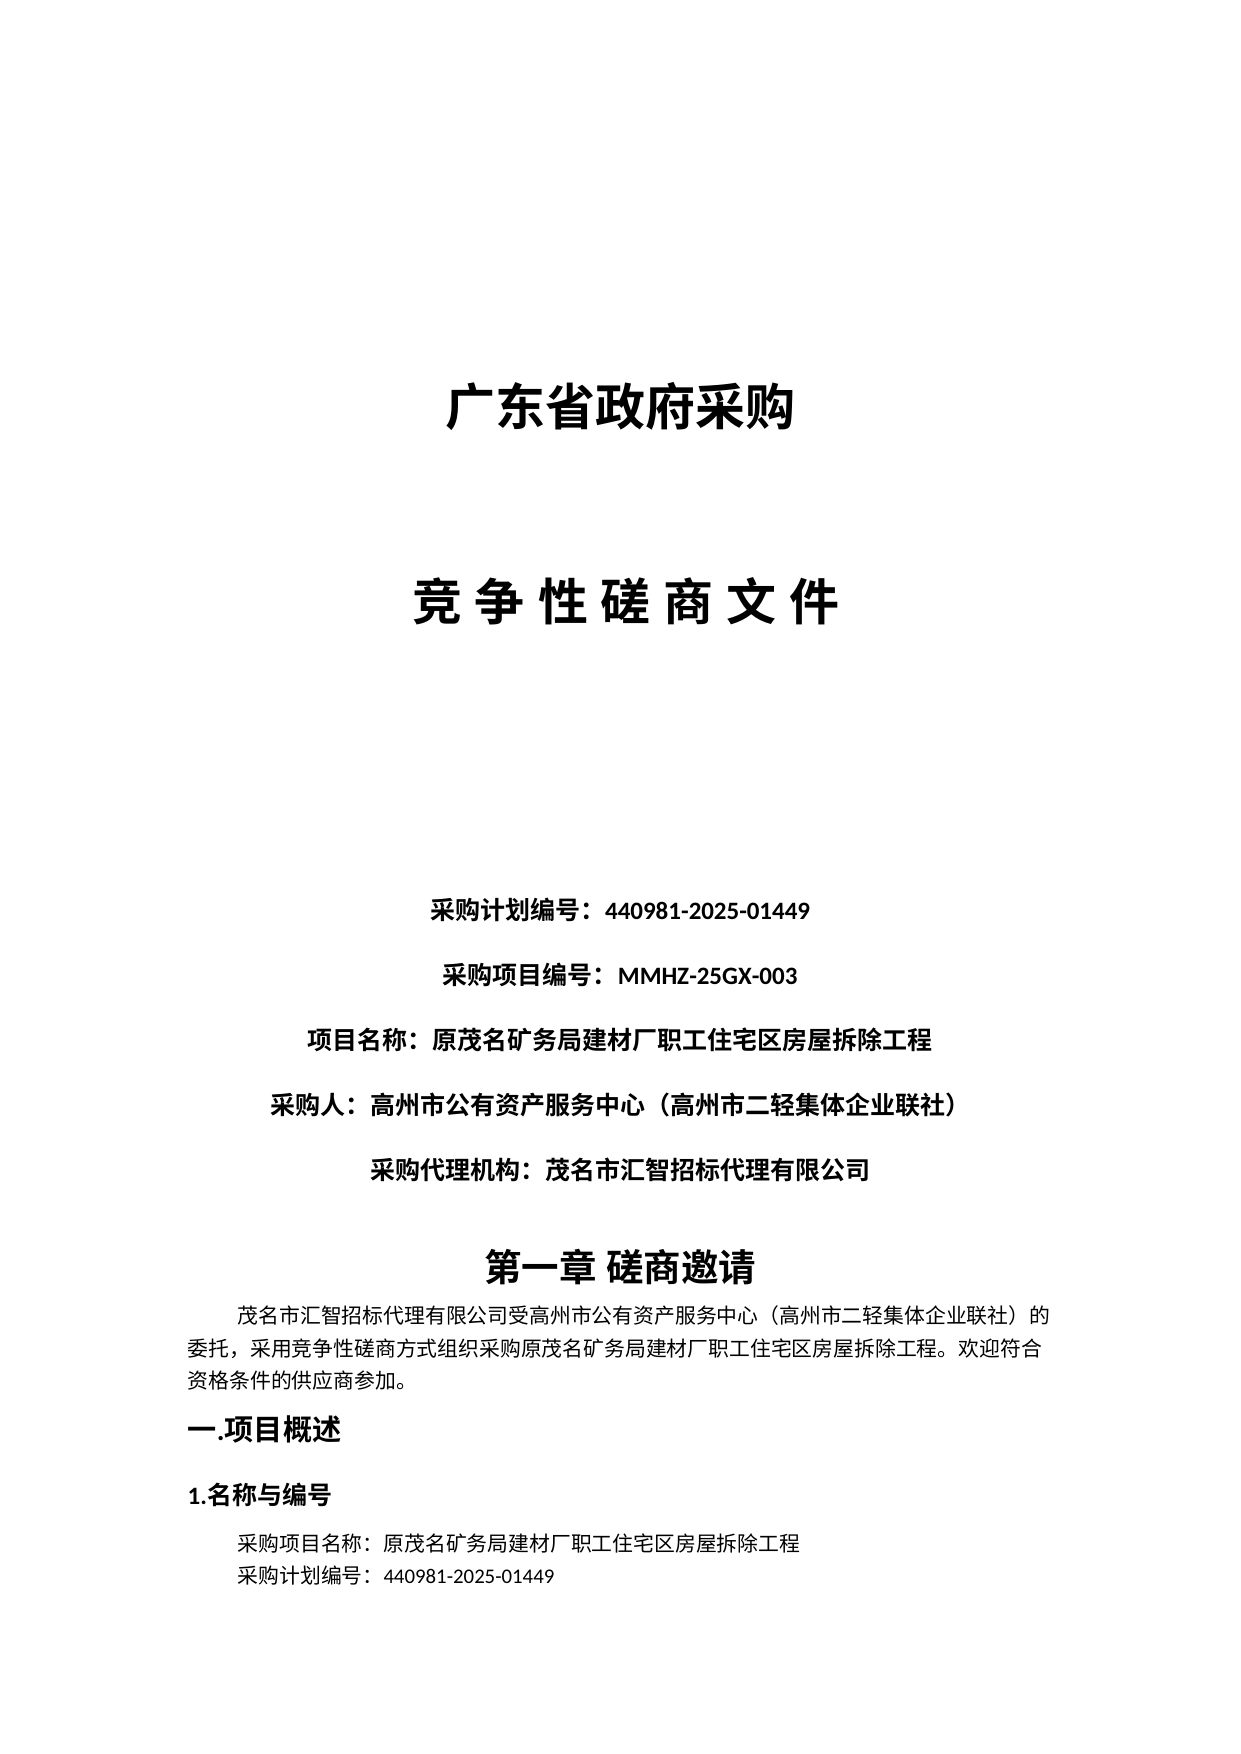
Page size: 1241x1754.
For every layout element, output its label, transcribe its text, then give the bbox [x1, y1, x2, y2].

text 采购人：高州市公有资产服务中心（高州市二轻集体企业联社） [187, 1072, 1053, 1137]
text 项目名称：原茂名矿务局建材厂职工住宅区房屋拆除工程 [187, 1007, 1053, 1072]
text 采购代理机构：茂名市汇智招标代理有限公司 [187, 1137, 1053, 1202]
text 广东省政府采购 [187, 357, 1053, 454]
text 采购计划编号：440981-2025-01449 [187, 1559, 1053, 1592]
text 采购项目名称：原茂名矿务局建材厂职工住宅区房屋拆除工程 [187, 1527, 1053, 1559]
text 采购项目编号：MMHZ-25GX-003 [187, 942, 1053, 1007]
text 第一章 磋商邀请 [187, 1234, 1053, 1299]
text 竞 争 性 磋 商 文 件 [187, 552, 1053, 649]
text 一.项目概述 [187, 1397, 1053, 1462]
text 采购计划编号：440981-2025-01449 [187, 877, 1053, 942]
text 1.名称与编号 [187, 1462, 1053, 1527]
text 茂名市汇智招标代理有限公司受高州市公有资产服务中心（高州市二轻集体企业联社）的委托，采用竞争性磋商方式组织采购原茂名矿务局建材厂职工住宅区房屋拆除工程。欢迎符合资格条件的供应商参加。 [187, 1299, 1053, 1397]
